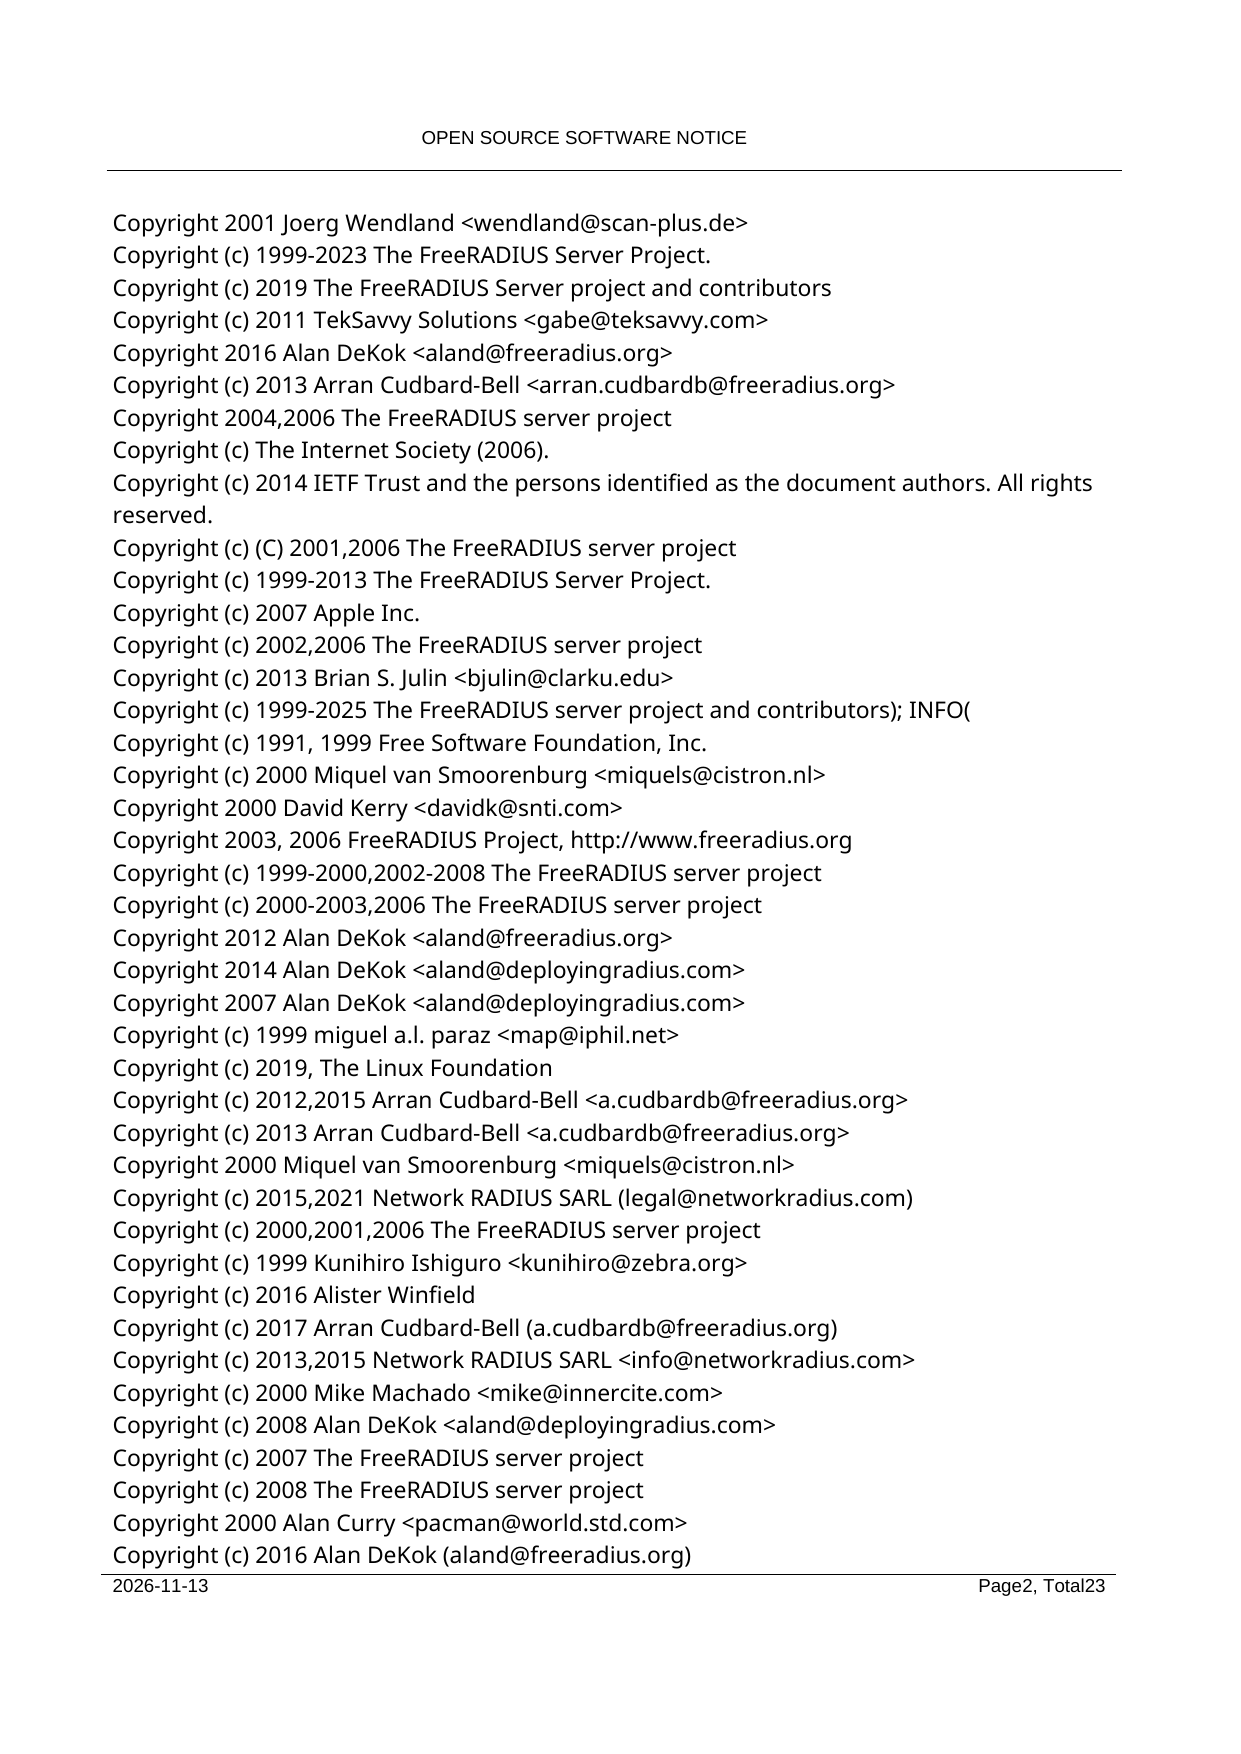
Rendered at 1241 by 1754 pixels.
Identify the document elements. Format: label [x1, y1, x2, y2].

text [112, 206, 1128, 1571]
